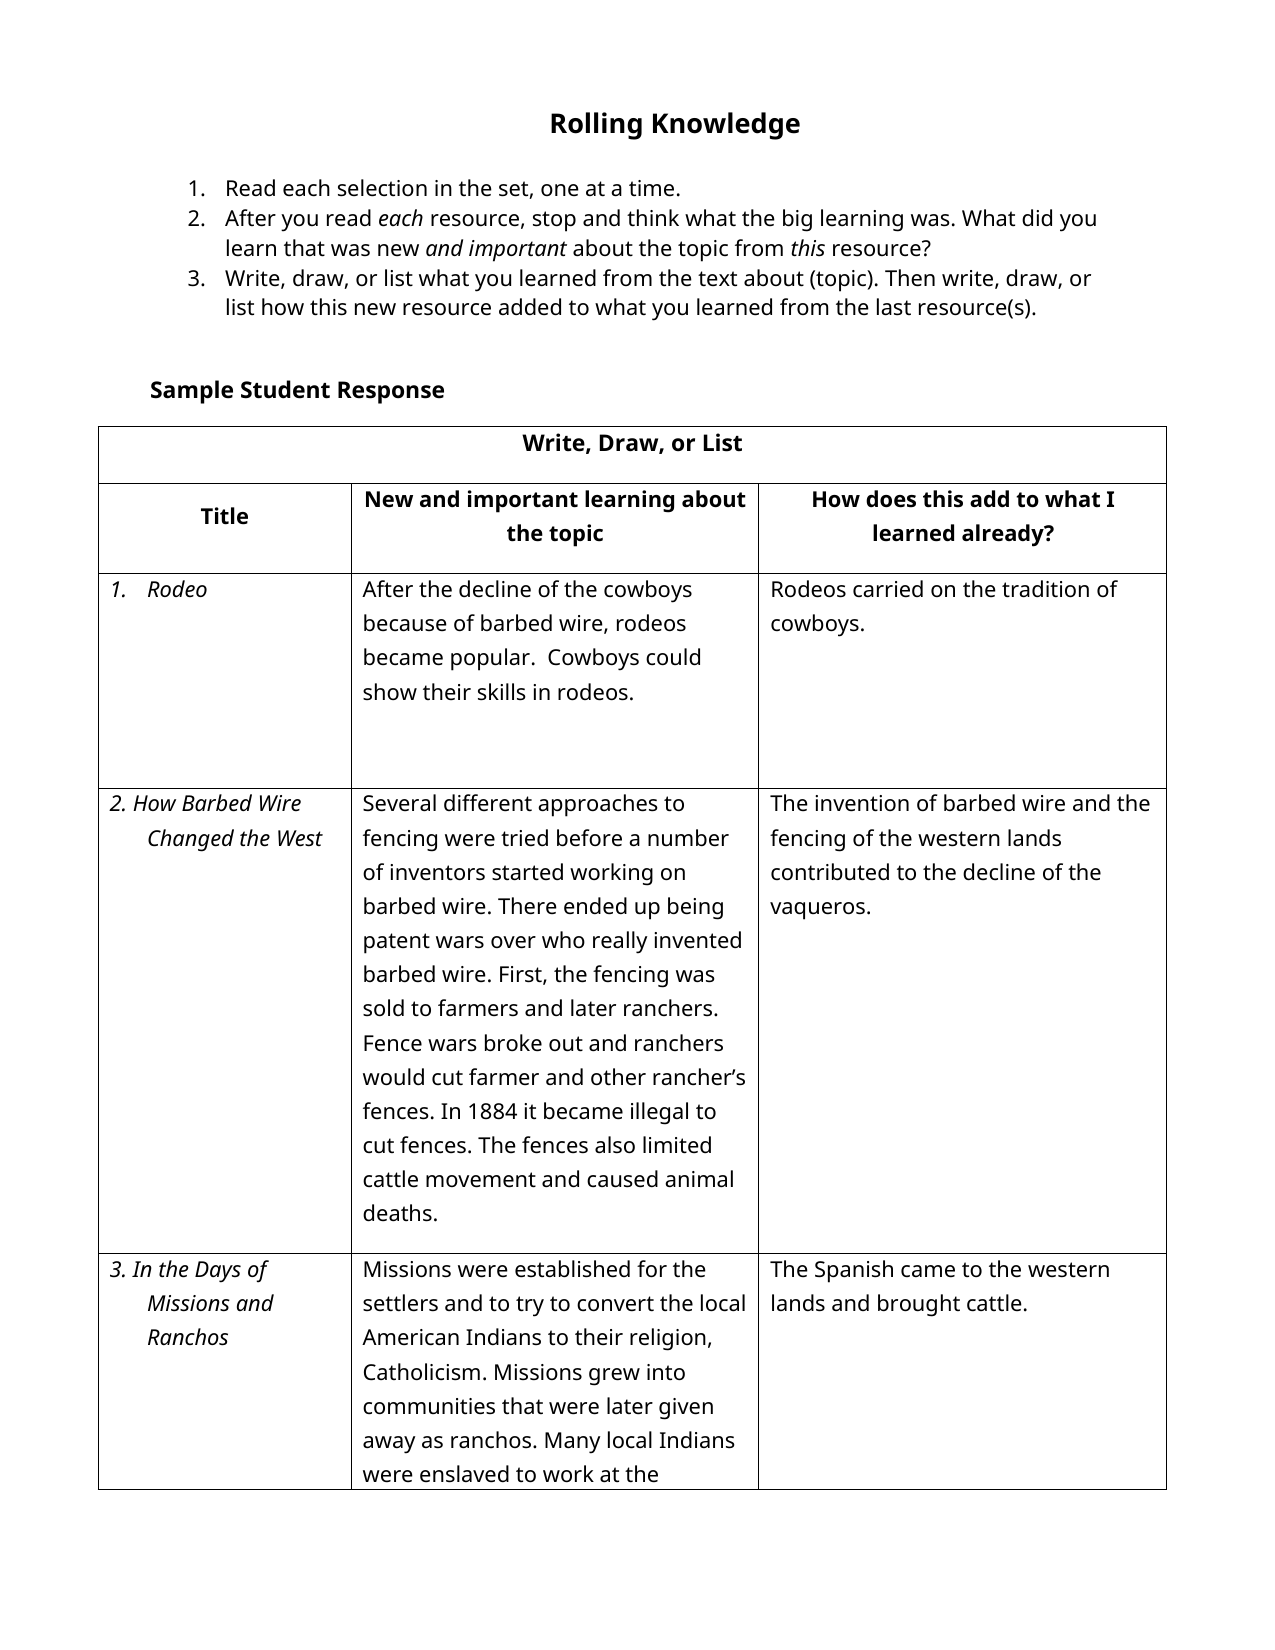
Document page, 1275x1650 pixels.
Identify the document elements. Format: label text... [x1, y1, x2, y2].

table_cell Rodeos carried on the tradition of cowboys. [759, 574, 1166, 787]
table_cell 2. How Barbed Wire Changed the West [99, 789, 351, 1253]
table_cell How does this add to what I learned already? [759, 484, 1166, 573]
list Write, draw, or list what you learned from the text about (topic). Then write, draw, or list how this new resource added to what you learned from the last resource(s). [187, 262, 1125, 322]
table_cell After the decline of the cowboys because of barbed wire, rodeos became popular. Cowboys could show their skills in rodeos. [352, 574, 758, 787]
table_cell The invention of barbed wire and the fencing of the western lands contributed to the decline of the vaqueros. [759, 789, 1166, 1253]
table_header Write, Draw, or List [99, 427, 1166, 483]
table_cell Title [99, 484, 351, 573]
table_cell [759, 1254, 1166, 1489]
list Read each selection in the set, one at a time. [187, 173, 1125, 203]
list After you read each resource, stop and think what the big learning was. What did you learn that was new and important about the topic from this resource? [187, 203, 1125, 262]
table_cell Several different approaches to fencing were tried before a number of inventors started working on barbed wire. There ended up being patent wars over who really invented barbed wire. First, the fencing was sold to farmers and later ranchers. Fence wars broke out and ranchers would cut farmer and other rancher’s fences. In 1884 it became illegal to cut fences. The fences also limited cattle movement and caused animal deaths. [352, 789, 758, 1253]
table_cell New and important learning about the topic [352, 484, 758, 573]
text Rolling Knowledge [150, 105, 1200, 142]
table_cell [99, 1254, 351, 1489]
text Sample Student Response [150, 374, 1125, 405]
table_cell Rodeo [99, 574, 351, 787]
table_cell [352, 1254, 758, 1489]
